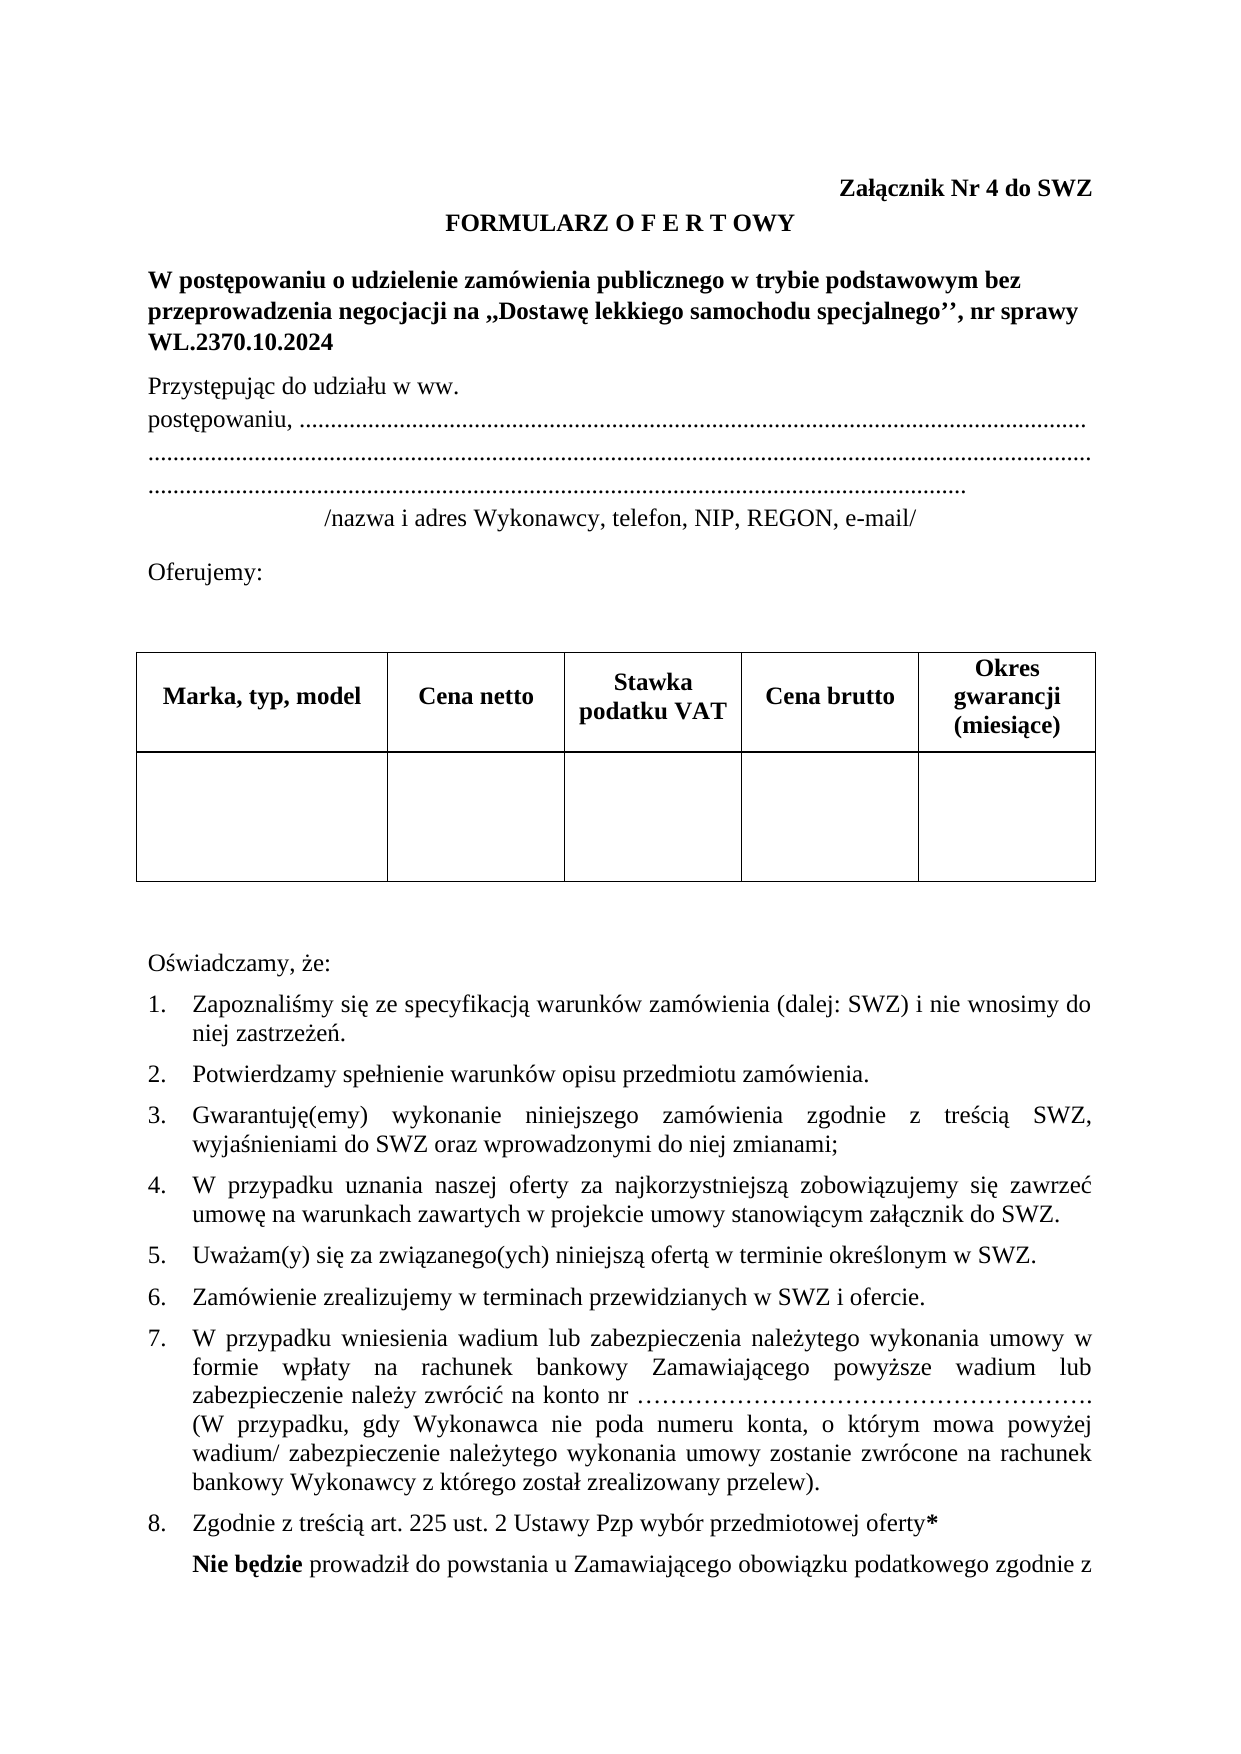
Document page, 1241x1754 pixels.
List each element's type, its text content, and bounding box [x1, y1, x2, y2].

list W przypadku uznania naszej oferty za najkorzystniejszą zobowiązujemy się zawrzeć umowę na warunkach zawartych w projekcie umowy stanowiącym załącznik do SWZ. [148, 1170, 1093, 1228]
text Załącznik Nr 4 do SWZ [723, 173, 1093, 201]
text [192, 1549, 1093, 1578]
table_header Cena netto [388, 653, 564, 751]
text FORMULARZ O F E R T OWY [148, 208, 1093, 236]
text Oświadczamy, że: [148, 948, 1093, 977]
table_header Okres gwarancji (miesiące) [919, 653, 1095, 751]
table_header Marka, typ, model [137, 653, 387, 751]
list Gwarantuję(emy) wykonanie niniejszego zamówienia zgodnie z treścią SWZ, wyjaśnieniami do SWZ oraz wprowadzonymi do niej zmianami; [148, 1100, 1093, 1158]
list Uważam(y) się za związanego(ych) niniejszą ofertą w terminie określonym w SWZ. [148, 1240, 1093, 1269]
table_cell [137, 753, 387, 881]
table_header Stawka podatku VAT [565, 653, 741, 751]
text /nazwa i adres Wykonawcy, telefon, NIP, REGON, e-mail/ [148, 503, 1093, 532]
list W przypadku wniesienia wadium lub zabezpieczenia należytego wykonania umowy w formie wpłaty na rachunek bankowy Zamawiającego powyższe wadium lub zabezpieczenie należy zwrócić na konto nr ………………………………………………. (W przypadku, gdy Wykonawca nie poda numeru konta, o którym mowa powyżej wadium/ zabezpieczenie należytego wykonania umowy zostanie zwrócone na rachunek bankowy Wykonawcy z którego został zrealizowany przelew). [148, 1323, 1093, 1495]
text W postępowaniu o udzielenie zamówienia publicznego w trybie podstawowym bez przeprowadzenia negocjacji na ,,Dostawę lekkiego samochodu specjalnego’’, nr sprawy WL.2370.10.2024 [148, 265, 1093, 356]
list Zamówienie zrealizujemy w terminach przewidzianych w SWZ i ofercie. [148, 1282, 1093, 1310]
table_cell [742, 753, 918, 881]
list Zapoznaliśmy się ze specyfikacją warunków zamówienia (dalej: SWZ) i nie wnosimy do niej zastrzeżeń. [148, 989, 1093, 1047]
text Oferujemy: [148, 557, 1093, 585]
list Zgodnie z treścią art. 225 ust. 2 Ustawy Pzp wybór przedmiotowej oferty* [148, 1508, 1093, 1537]
table_cell [388, 753, 564, 881]
table_cell [565, 753, 741, 881]
list Potwierdzamy spełnienie warunków opisu przedmiotu zamówienia. [148, 1059, 1093, 1088]
text Przystępując do udziału w ww. postępowaniu, ........................................................................................................................................................................................................................................................................................................................................................................................................................ [148, 371, 1093, 498]
table_cell [919, 753, 1095, 881]
table_header Cena brutto [742, 653, 918, 751]
